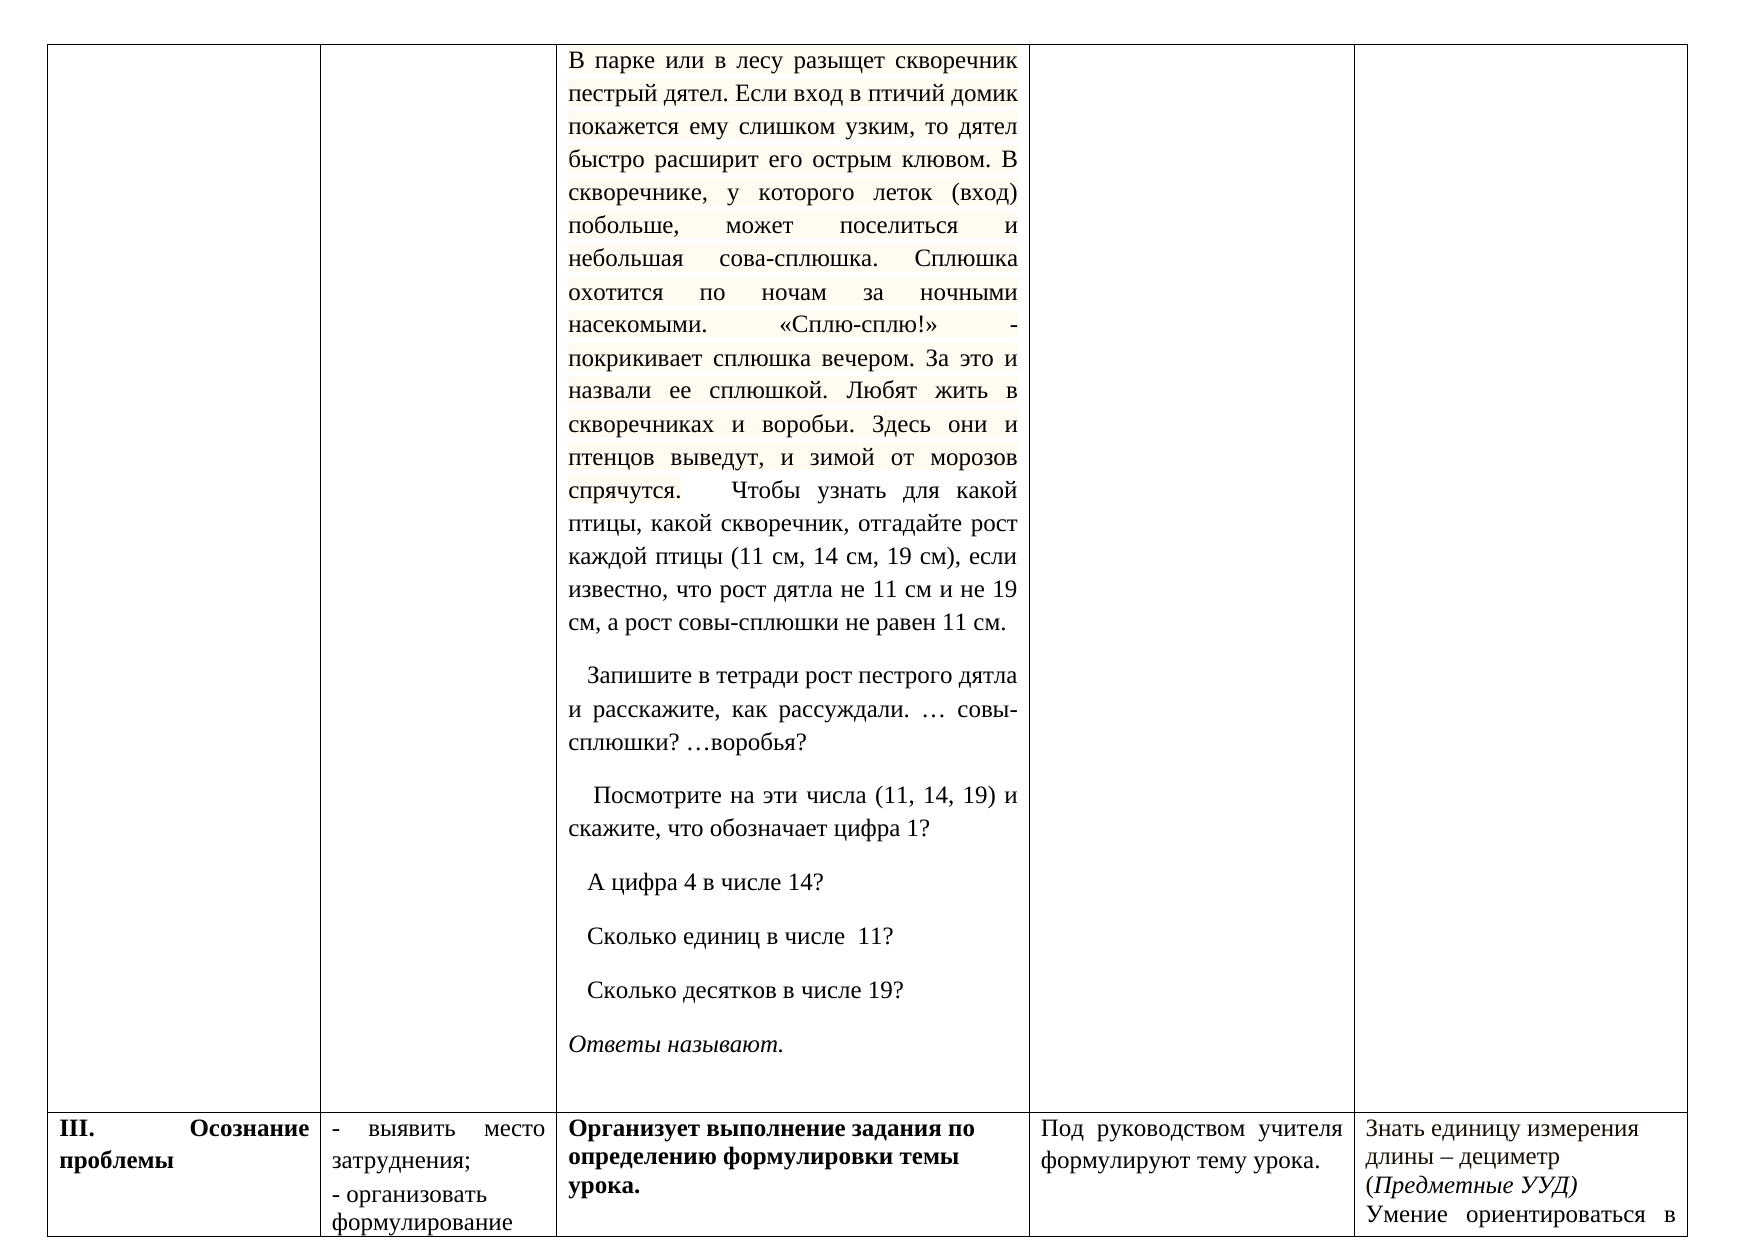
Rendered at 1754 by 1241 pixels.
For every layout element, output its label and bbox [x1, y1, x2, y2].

table_cell [557, 45, 1029, 1112]
table_cell [1355, 45, 1687, 1112]
table_cell [321, 1113, 556, 1236]
table_cell [321, 45, 556, 1112]
table_cell [1355, 1113, 1687, 1236]
table_cell [557, 1113, 1029, 1236]
table_cell [48, 45, 320, 1112]
table_cell [48, 1113, 320, 1236]
table_cell [1030, 1113, 1354, 1236]
table_cell [1030, 45, 1354, 1112]
